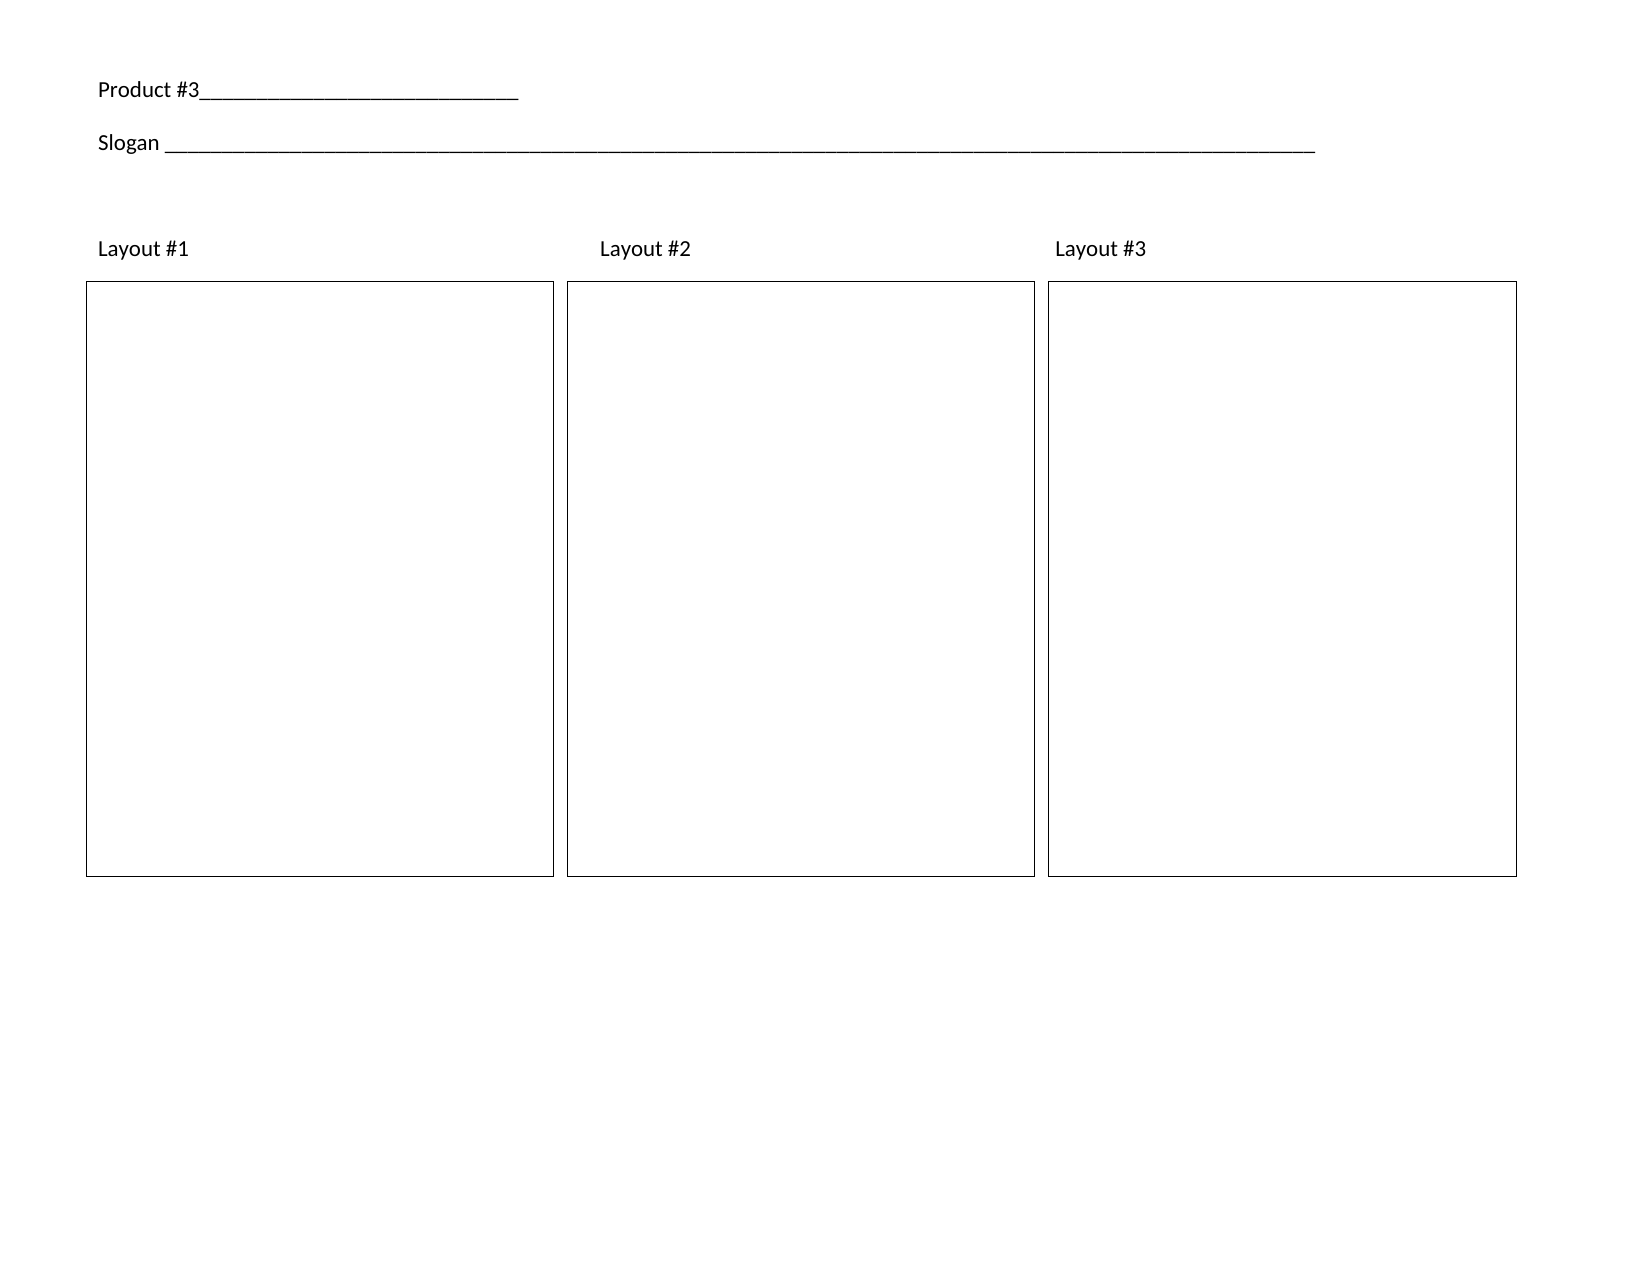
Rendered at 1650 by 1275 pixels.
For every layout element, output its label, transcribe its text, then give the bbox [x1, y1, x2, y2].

text Product #3____________________________ [98, 75, 1575, 103]
text Layout #1 Layout #2 Layout #3 [98, 234, 1575, 262]
text Slogan _____________________________________________________________________________________________________ [98, 128, 1575, 156]
